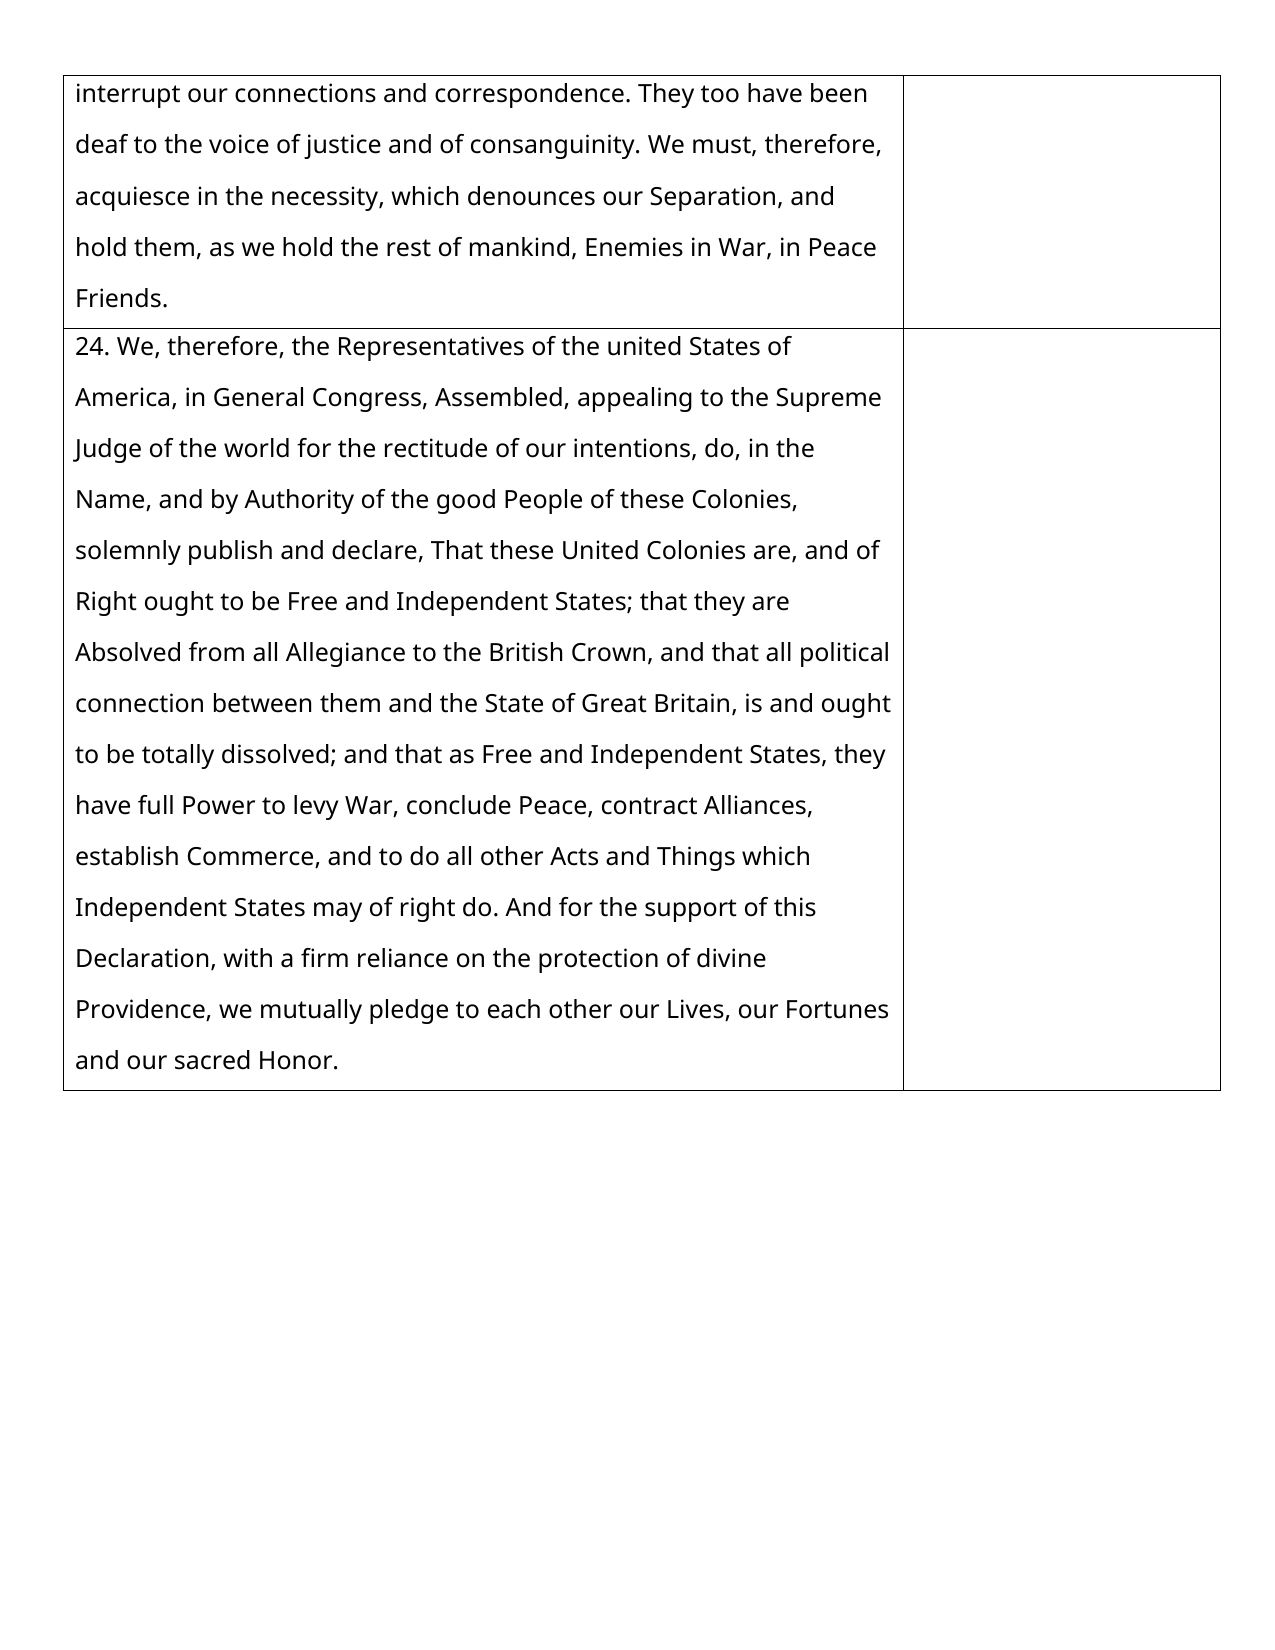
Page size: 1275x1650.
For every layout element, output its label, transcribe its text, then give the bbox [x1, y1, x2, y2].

table_cell 24. We, therefore, the Representatives of the united States of America, in General Congress, Assembled, appealing to the Supreme Judge of the world for the rectitude of our intentions, do, in the Name, and by Authority of the good People of these Colonies, solemnly publish and declare, That these United Colonies are, and of Right ought to be Free and Independent States; that they are Absolved from all Allegiance to the British Crown, and that all political connection between them and the State of Great Britain, is and ought to be totally dissolved; and that as Free and Independent States, they have full Power to levy War, conclude Peace, contract Alliances, establish Commerce, and to do all other Acts and Things which Independent States may of right do. And for the support of this Declaration, with a firm reliance on the protection of divine Providence, we mutually pledge to each other our Lives, our Fortunes and our sacred Honor. [64, 329, 903, 1090]
table_cell [904, 329, 1220, 1090]
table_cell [64, 76, 903, 327]
table_cell [904, 76, 1220, 327]
